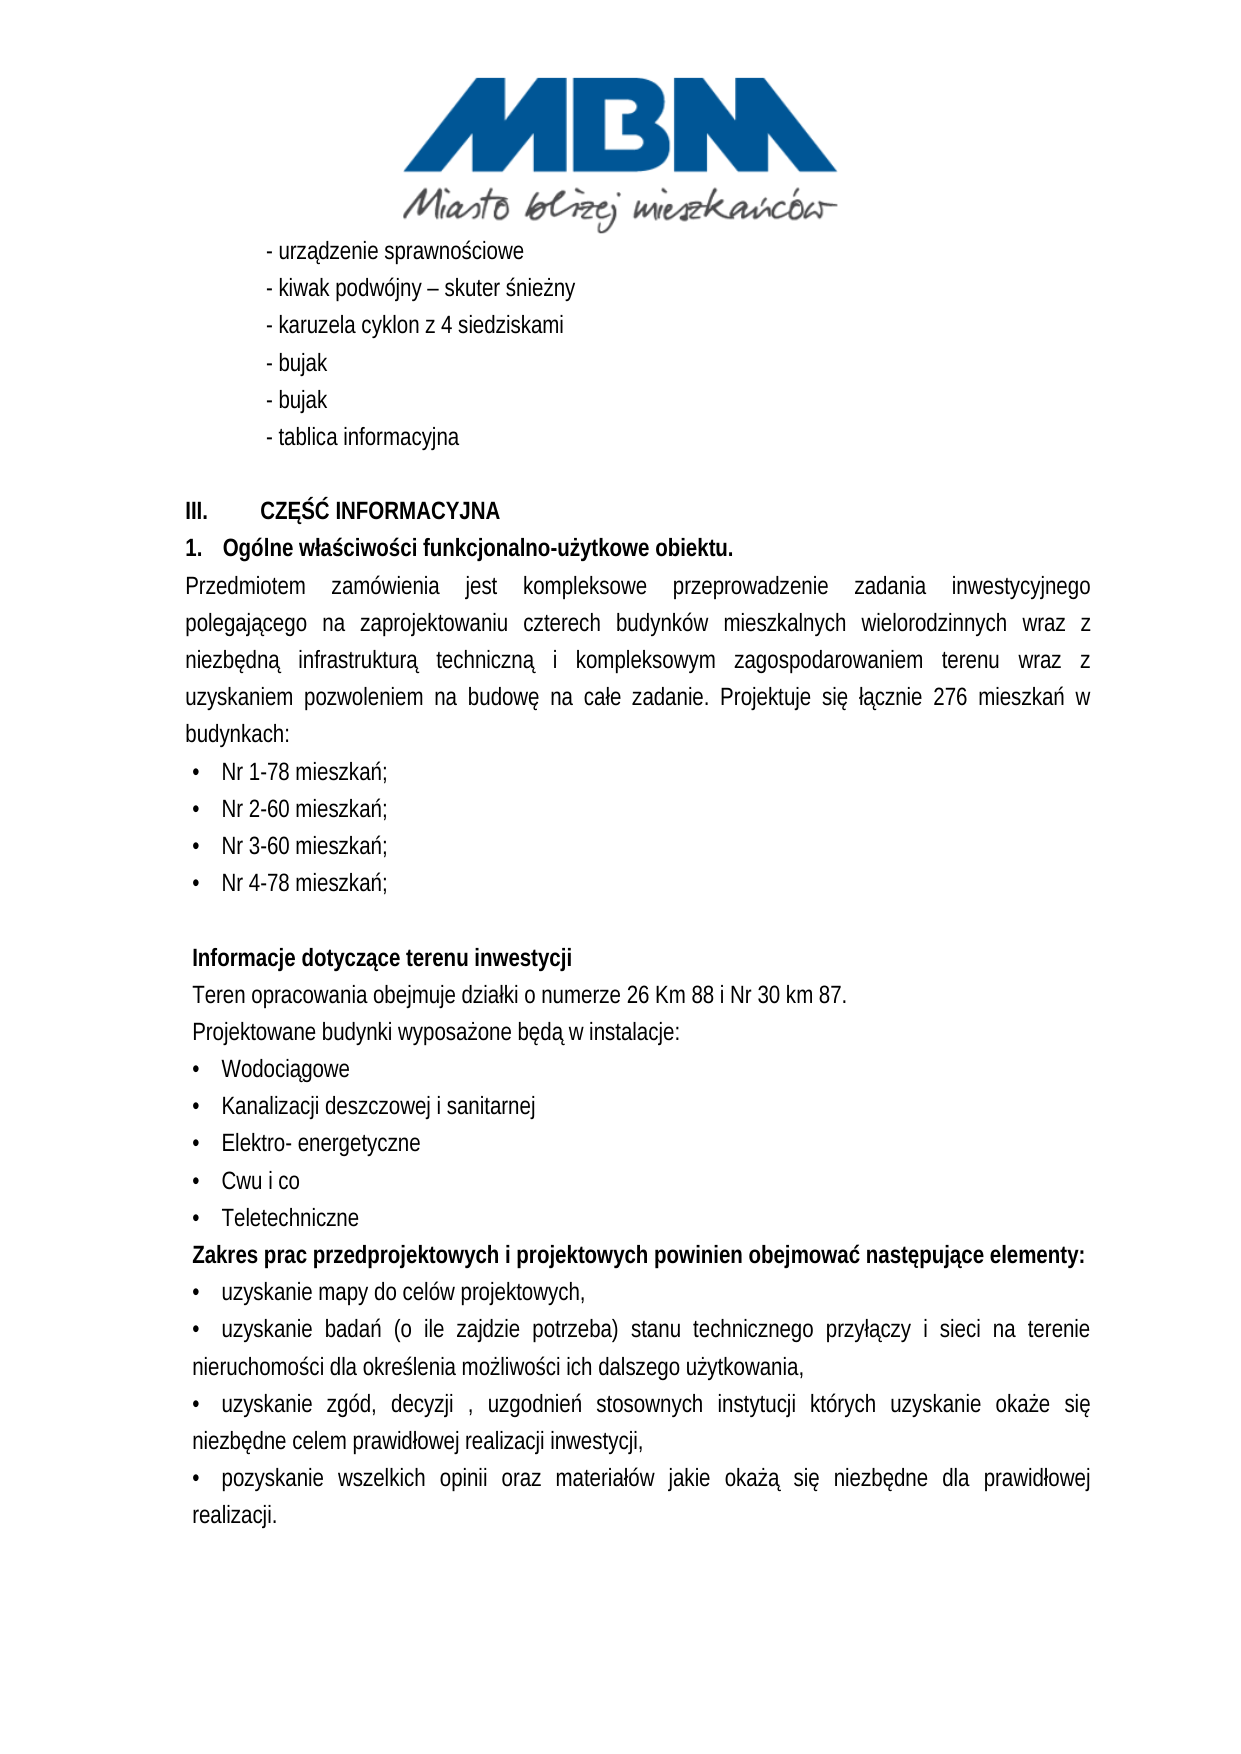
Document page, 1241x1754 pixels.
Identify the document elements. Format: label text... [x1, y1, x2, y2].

text Teren opracowania obejmuje działki o numerze 26 Km 88 i Nr 30 km 87. [192, 980, 1093, 1008]
text - tablica informacyjna [148, 422, 1093, 451]
text Przedmiotem zamówienia jest kompleksowe przeprowadzenie zadania inwestycyjnego polegającego na zaprojektowaniu czterech budynków mieszkalnych wielorodzinnych wraz z niezbędną infrastrukturą techniczną i kompleksowym zagospodarowaniem terenu wraz z uzyskaniem pozwoleniem na budowę na całe zadanie. Projektuje się łącznie 276 mieszkań w budynkach: [185, 571, 1093, 748]
text • Elektro- energetyczne [192, 1128, 1093, 1157]
text • Teletechniczne [192, 1203, 1093, 1231]
text • Nr 4-78 mieszkań; [148, 868, 1093, 897]
text • Cwu i co [192, 1166, 1093, 1194]
list CZĘŚĆ INFORMACYJNA [185, 496, 1093, 525]
list Ogólne właściwości funkcjonalno-użytkowe obiektu. [185, 533, 1093, 562]
text - kiwak podwójny – skuter śnieżny [148, 273, 1093, 302]
text • Wodociągowe [192, 1054, 1093, 1083]
text • Kanalizacji deszczowej i sanitarnej [192, 1091, 1093, 1120]
text - bujak [148, 385, 1093, 413]
text - karuzela cyklon z 4 siedziskami [148, 310, 1093, 339]
text Zakres prac przedprojektowych i projektowych powinien obejmować następujące elementy: [192, 1240, 1093, 1269]
text • uzyskanie badań (o ile zajdzie potrzeba) stanu technicznego przyłączy i sieci na terenie nieruchomości dla określenia możliwości ich dalszego użytkowania, [192, 1314, 1093, 1380]
text • uzyskanie mapy do celów projektowych, [192, 1277, 1093, 1306]
text Projektowane budynki wyposażone będą w instalacje: [192, 1017, 1093, 1046]
text • uzyskanie zgód, decyzji , uzgodnień stosownych instytucji których uzyskanie okaże się niezbędne celem prawidłowej realizacji inwestycji, [192, 1389, 1093, 1454]
picture [395, 73, 845, 236]
text - bujak [148, 347, 1093, 376]
text • pozyskanie wszelkich opinii oraz materiałów jakie okażą się niezbędne dla prawidłowej realizacji. [192, 1463, 1093, 1529]
text Informacje dotyczące terenu inwestycji [192, 942, 1093, 971]
text • Nr 3-60 mieszkań; [148, 831, 1093, 859]
text - urządzenie sprawnościowe [148, 236, 1093, 264]
text • Nr 1-78 mieszkań; [148, 757, 1093, 785]
text • Nr 2-60 mieszkań; [148, 794, 1093, 822]
